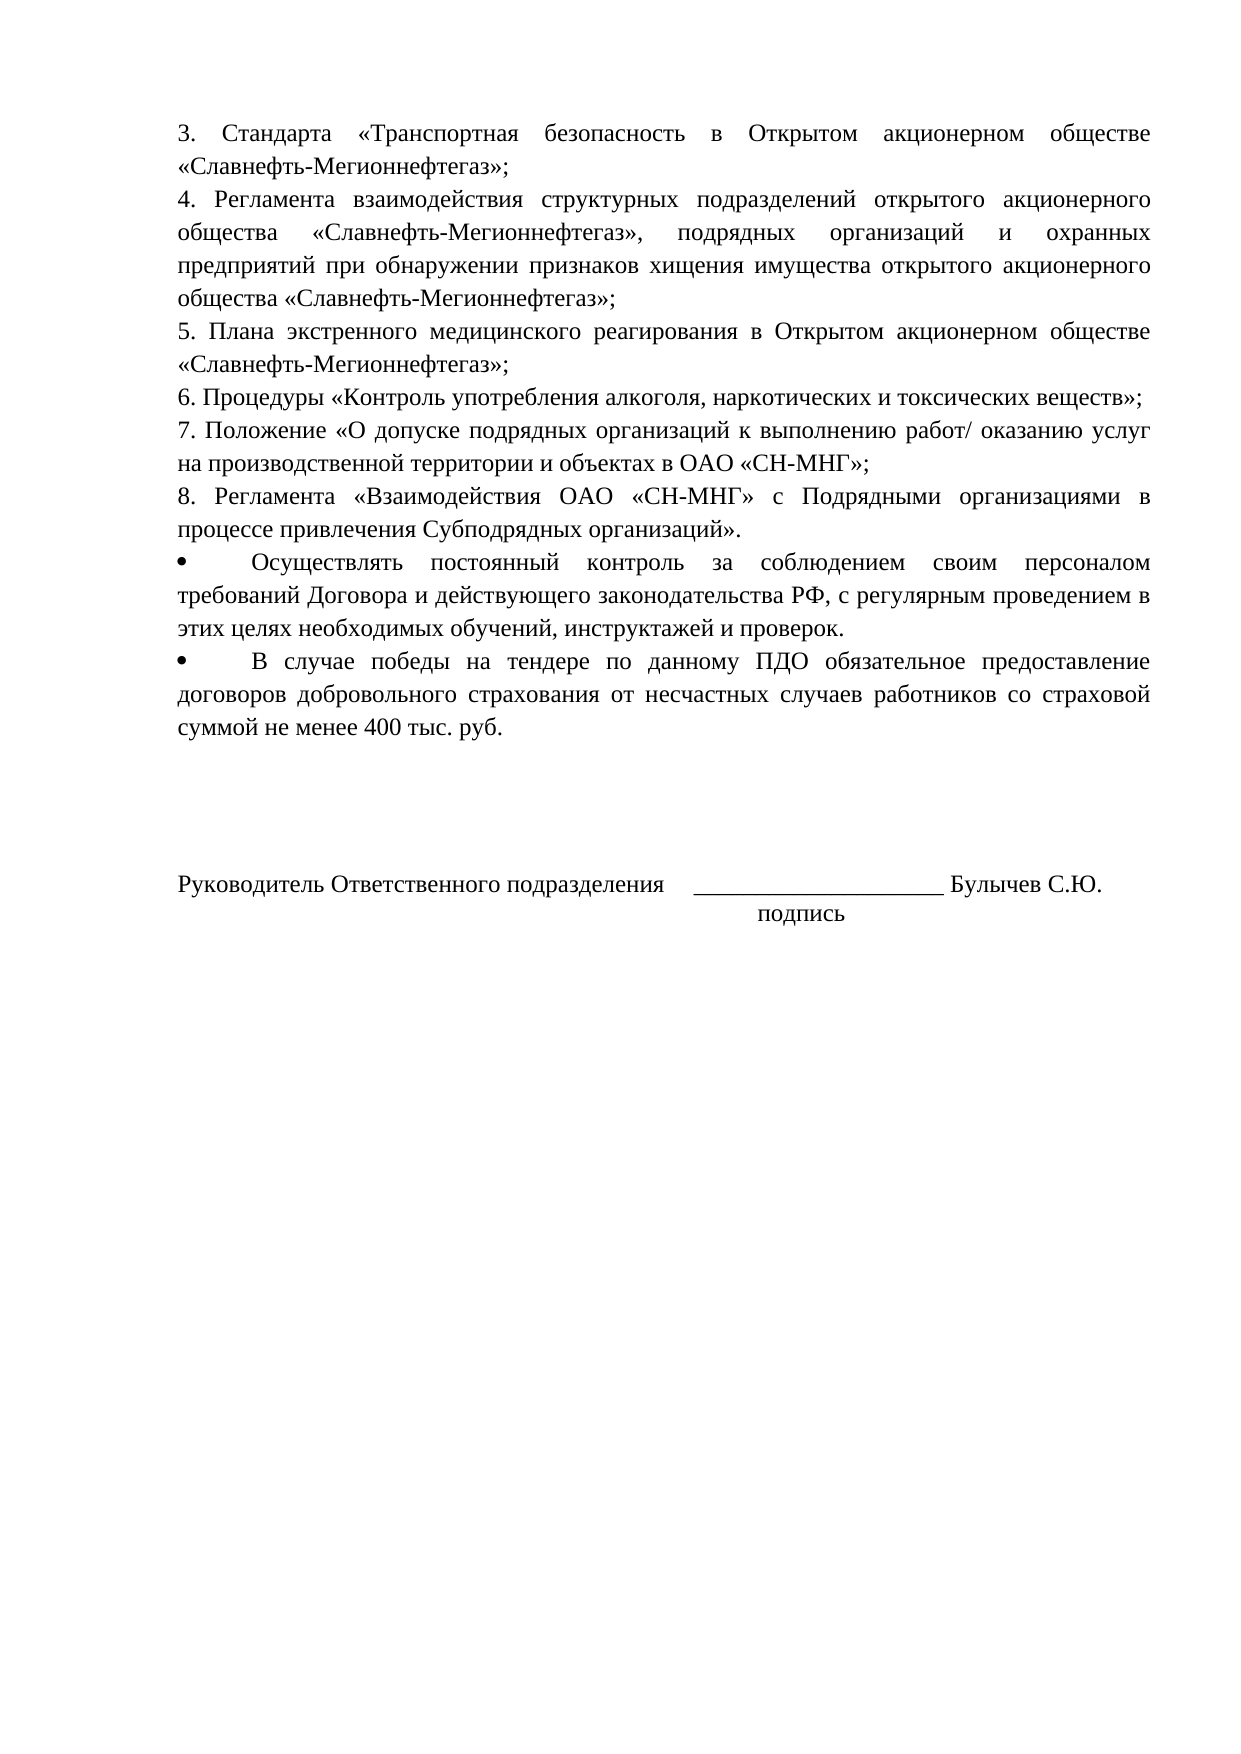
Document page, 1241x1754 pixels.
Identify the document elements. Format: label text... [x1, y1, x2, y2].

list Осуществлять постоянный контроль за соблюдением своим персоналом требований Договора и действующего законодательства РФ, с регулярным проведением в этих целях необходимых обучений, инструктажей и проверок. [177, 547, 1152, 642]
text 6. Процедуры «Контроль употребления алкоголя, наркотических и токсических веществ»; [177, 382, 1152, 411]
text 5. Плана экстренного медицинского реагирования в Открытом акционерном обществе «Славнефть-Мегионнефтегаз»; [177, 316, 1152, 378]
text 7. Положение «О допуске подрядных организаций к выполнению работ/ оказанию услуг на производственной территории и объектах в ОАО «СН-МНГ»; [177, 415, 1152, 477]
list В случае победы на тендере по данному ПДО обязательное предоставление договоров добровольного страхования от несчастных случаев работников со страховой суммой не менее 400 тыс. руб. [177, 646, 1152, 741]
text 8. Регламента «Взаимодействия ОАО «СН-МНГ» с Подрядными организациями в процессе привлечения Субподрядных организаций». [177, 481, 1152, 543]
text подпись [620, 898, 1152, 927]
text 4. Регламента взаимодействия структурных подразделений открытого акционерного общества «Славнефть-Мегионнефтегаз», подрядных организаций и охранных предприятий при обнаружении признаков хищения имущества открытого акционерного общества «Славнефть-Мегионнефтегаз»; [177, 184, 1152, 312]
text Руководитель Ответственного подразделения ____________________ Булычев С.Ю. [177, 869, 1152, 898]
text 3. Стандарта «Транспортная безопасность в Открытом акционерном обществе «Славнефть-Мегионнефтегаз»; [177, 118, 1152, 180]
